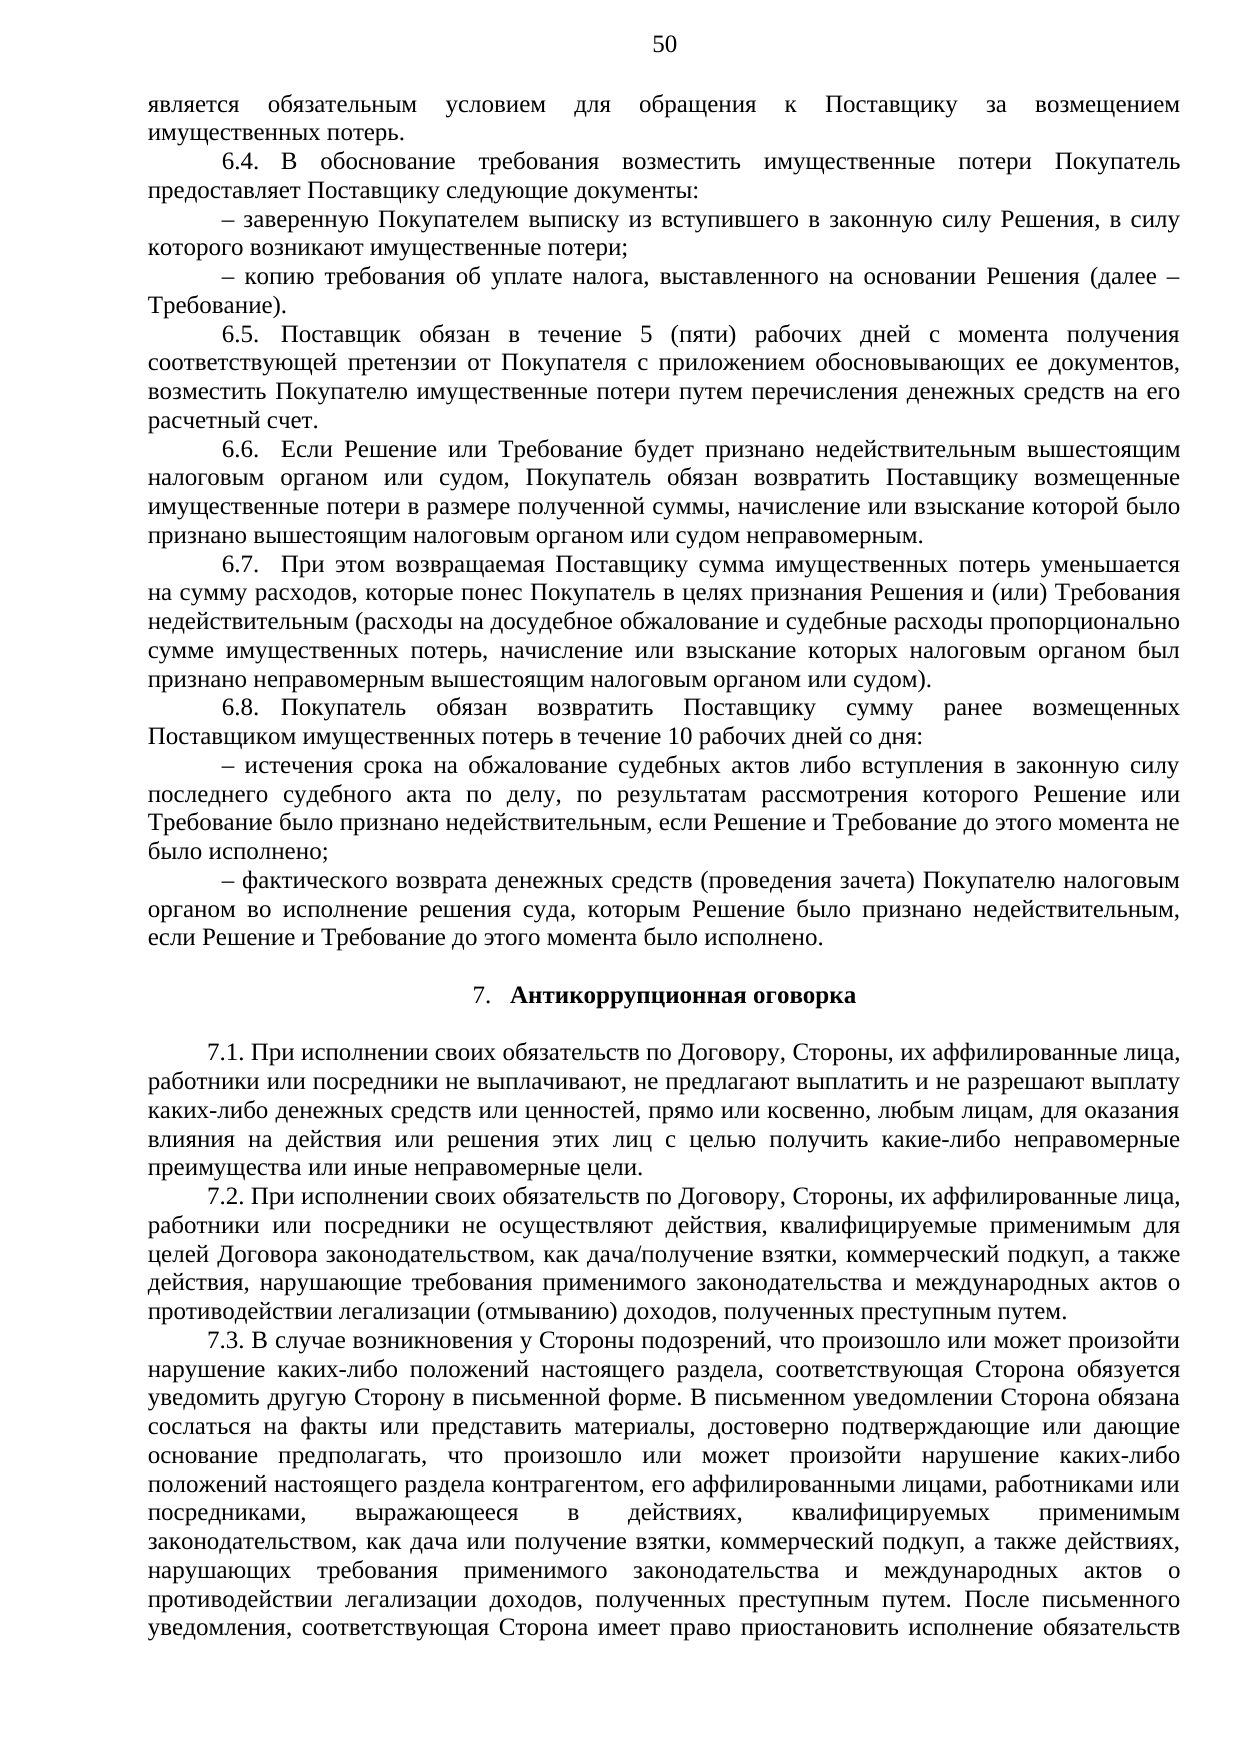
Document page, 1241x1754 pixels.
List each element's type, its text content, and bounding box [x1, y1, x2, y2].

text – фактического возврата денежных средств (проведения зачета) Покупателю налоговым органом во исполнение решения суда, которым Решение было признано недействительным, если Решение и Требование до этого момента было исполнено. [148, 865, 1181, 951]
list Поставщик обязан в течение 5 (пяти) рабочих дней с момента получения соответствующей претензии от Покупателя с приложением обосновывающих ее документов, возместить Покупателю имущественные потери путем перечисления денежных средств на его расчетный счет. [148, 319, 1181, 434]
list Покупатель обязан возвратить Поставщику сумму ранее возмещенных Поставщиком имущественных потерь в течение 10 рабочих дней со дня: [148, 692, 1181, 750]
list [148, 89, 1181, 146]
text 7.1. При исполнении своих обязательств по Договору, Стороны, их аффилированные лица, работники или посредники не выплачивают, не предлагают выплатить и не разрешают выплату каких-либо денежных средств или ценностей, прямо или косвенно, любым лицам, для оказания влияния на действия или решения этих лиц с целью получить какие-либо неправомерные преимущества или иные неправомерные цели. [148, 1037, 1181, 1181]
list – заверенную Покупателем выписку из вступившего в законную силу Решения, в силу которого возникают имущественные потери; [148, 204, 1181, 261]
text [148, 1325, 1181, 1641]
list При этом возвращаемая Поставщику сумма имущественных потерь уменьшается на сумму расходов, которые понес Покупатель в целях признания Решения и (или) Требования недействительным (расходы на досудебное обжалование и судебные расходы пропорционально сумме имущественных потерь, начисление или взыскание которых налоговым органом был признано неправомерным вышестоящим налоговым органом или судом). [148, 549, 1181, 692]
text 7.2. При исполнении своих обязательств по Договору, Стороны, их аффилированные лица, работники или посредники не осуществляют действия, квалифицируемые применимым для целей Договора законодательством, как дача/получение взятки, коммерческий подкуп, а также действия, нарушающие требования применимого законодательства и международных актов о противодействии легализации (отмыванию) доходов, полученных преступным путем. [148, 1181, 1181, 1325]
list В обоснование требования возместить имущественные потери Покупатель предоставляет Поставщику следующие документы: [148, 146, 1181, 204]
list Антикоррупционная оговорка [148, 980, 1181, 1009]
list – истечения срока на обжалование судебных актов либо вступления в законную силу последнего судебного акта по делу, по результатам рассмотрения которого Решение или Требование было признано недействительным, если Решение и Требование до этого момента не было исполнено; [148, 750, 1181, 865]
list Если Решение или Требование будет признано недействительным вышестоящим налоговым органом или судом, Покупатель обязан возвратить Поставщику возмещенные имущественные потери в размере полученной суммы, начисление или взыскание которой было признано вышестоящим налоговым органом или судом неправомерным. [148, 434, 1181, 549]
list – копию требования об уплате налога, выставленного на основании Решения (далее – Требование). [148, 261, 1181, 319]
